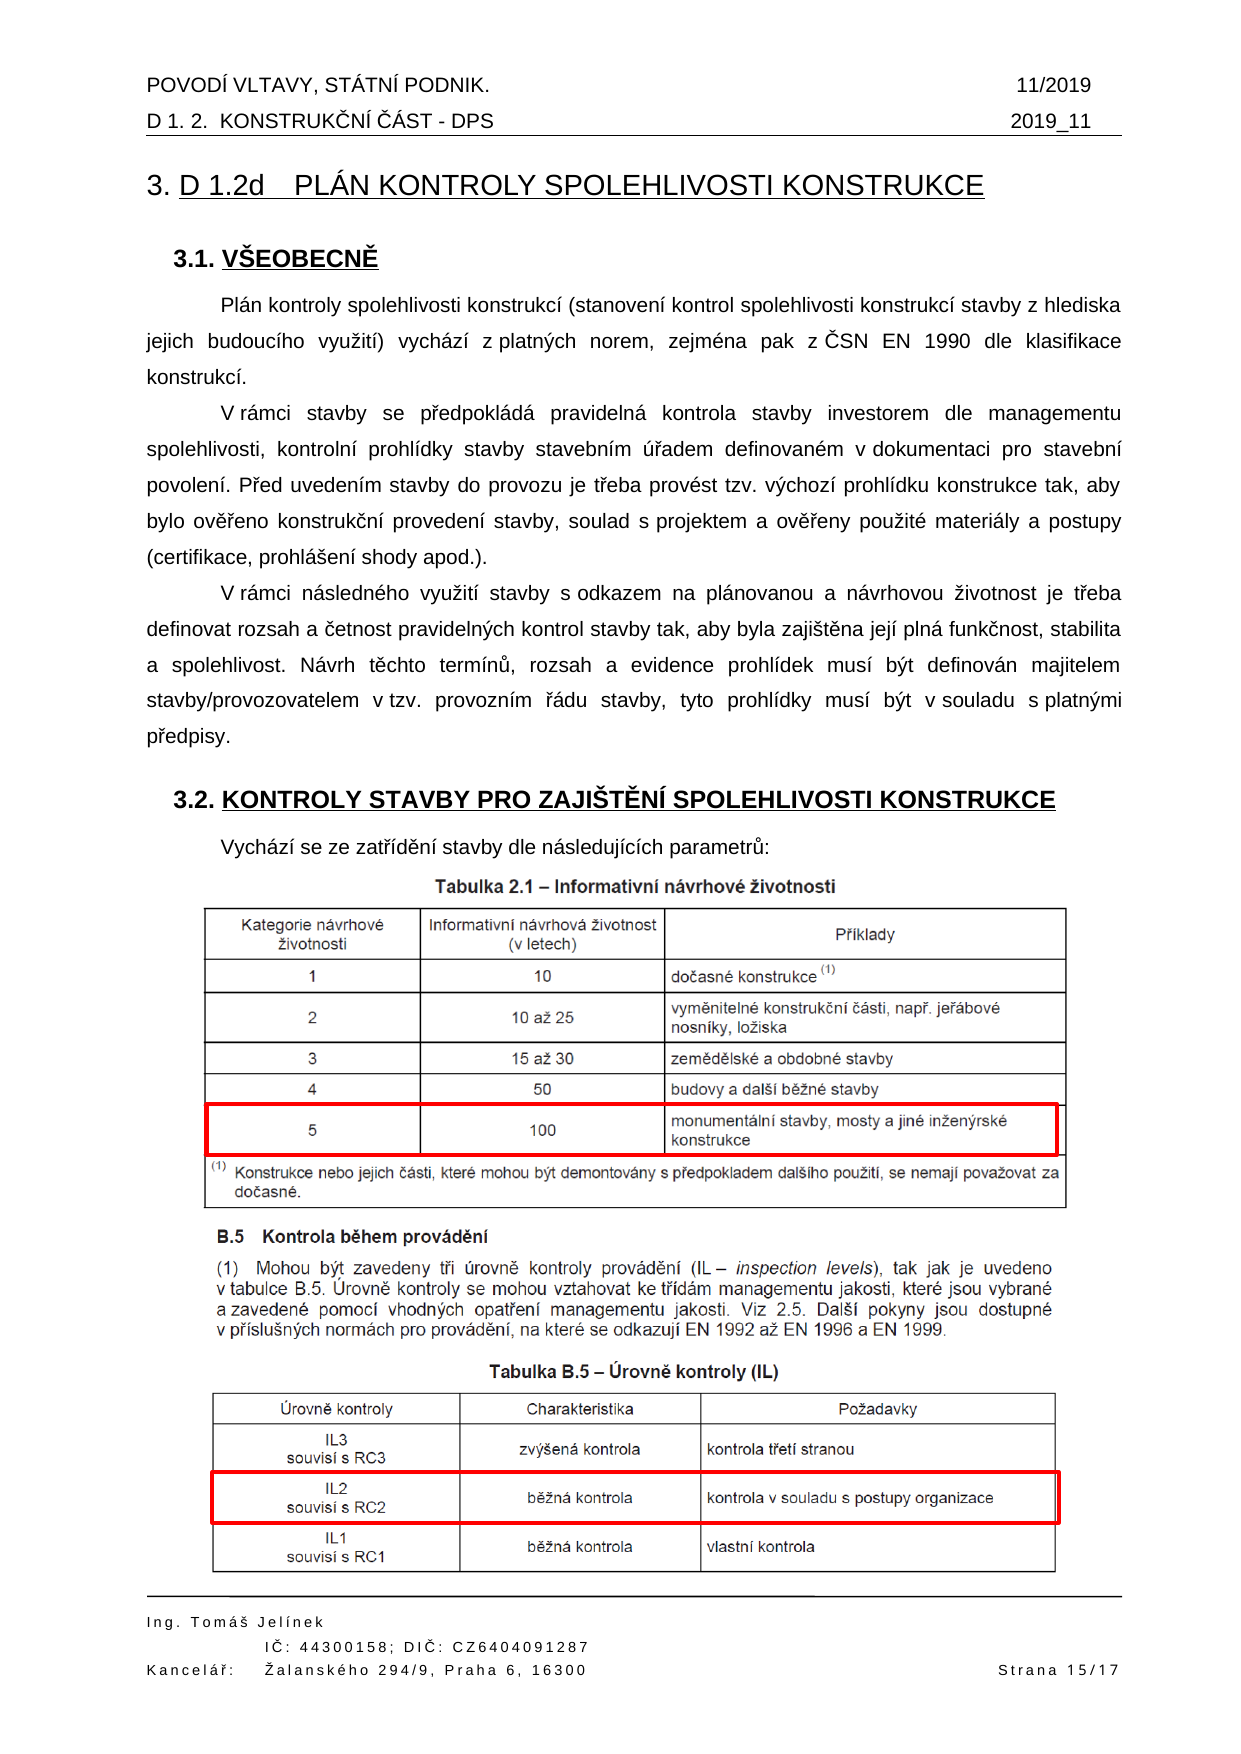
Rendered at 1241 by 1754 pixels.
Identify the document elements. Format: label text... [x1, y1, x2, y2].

picture [214, 1474, 1057, 1521]
picture [197, 870, 1071, 1212]
subtitle Všeobecně [173, 244, 1122, 272]
text Vychází se ze zatřídění stavby dle následujících parametrů: [146, 834, 1122, 858]
text Plán kontroly spolehlivosti konstrukcí (stanovení kontrol spolehlivosti konstrukcí stavby z hlediska jejich budoucího využití) vychází z platných norem, zejména pak z ČSN EN 1990 dle klasifikace konstrukcí. [146, 293, 1122, 389]
subtitle Kontroly stavby pro zajištění spolehlivosti konstrukce [173, 785, 1122, 814]
text V rámci následného využití stavby s odkazem na plánovanou a návrhovou životnost je třeba definovat rozsah a četnost pravidelných kontrol stavby tak, aby byla zajištěna její plná funkčnost, stabilita a spolehlivost. Návrh těchto termínů, rozsah a evidence prohlídek musí být definován majitelem stavby/provozovatelem v tzv. provozním řádu stavby, tyto prohlídky musí být v souladu s platnými předpisy. [146, 581, 1122, 748]
text V rámci stavby se předpokládá pravidelná kontrola stavby investorem dle managementu spolehlivosti, kontrolní prohlídky stavby stavebním úřadem definovaném v dokumentaci pro stavební povolení. Před uvedením stavby do provozu je třeba provést tzv. výchozí prohlídku konstrukce tak, aby bylo ověřeno konstrukční provedení stavby, soulad s projektem a ověřeny použité materiály a postupy (certifikace, prohlášení shody apod.). [146, 401, 1122, 568]
picture [209, 1223, 1059, 1573]
subtitle D 1.2d PLÁN KONTROLY SPOLEHLIVOSTI KONSTRUKCE [146, 168, 1122, 202]
